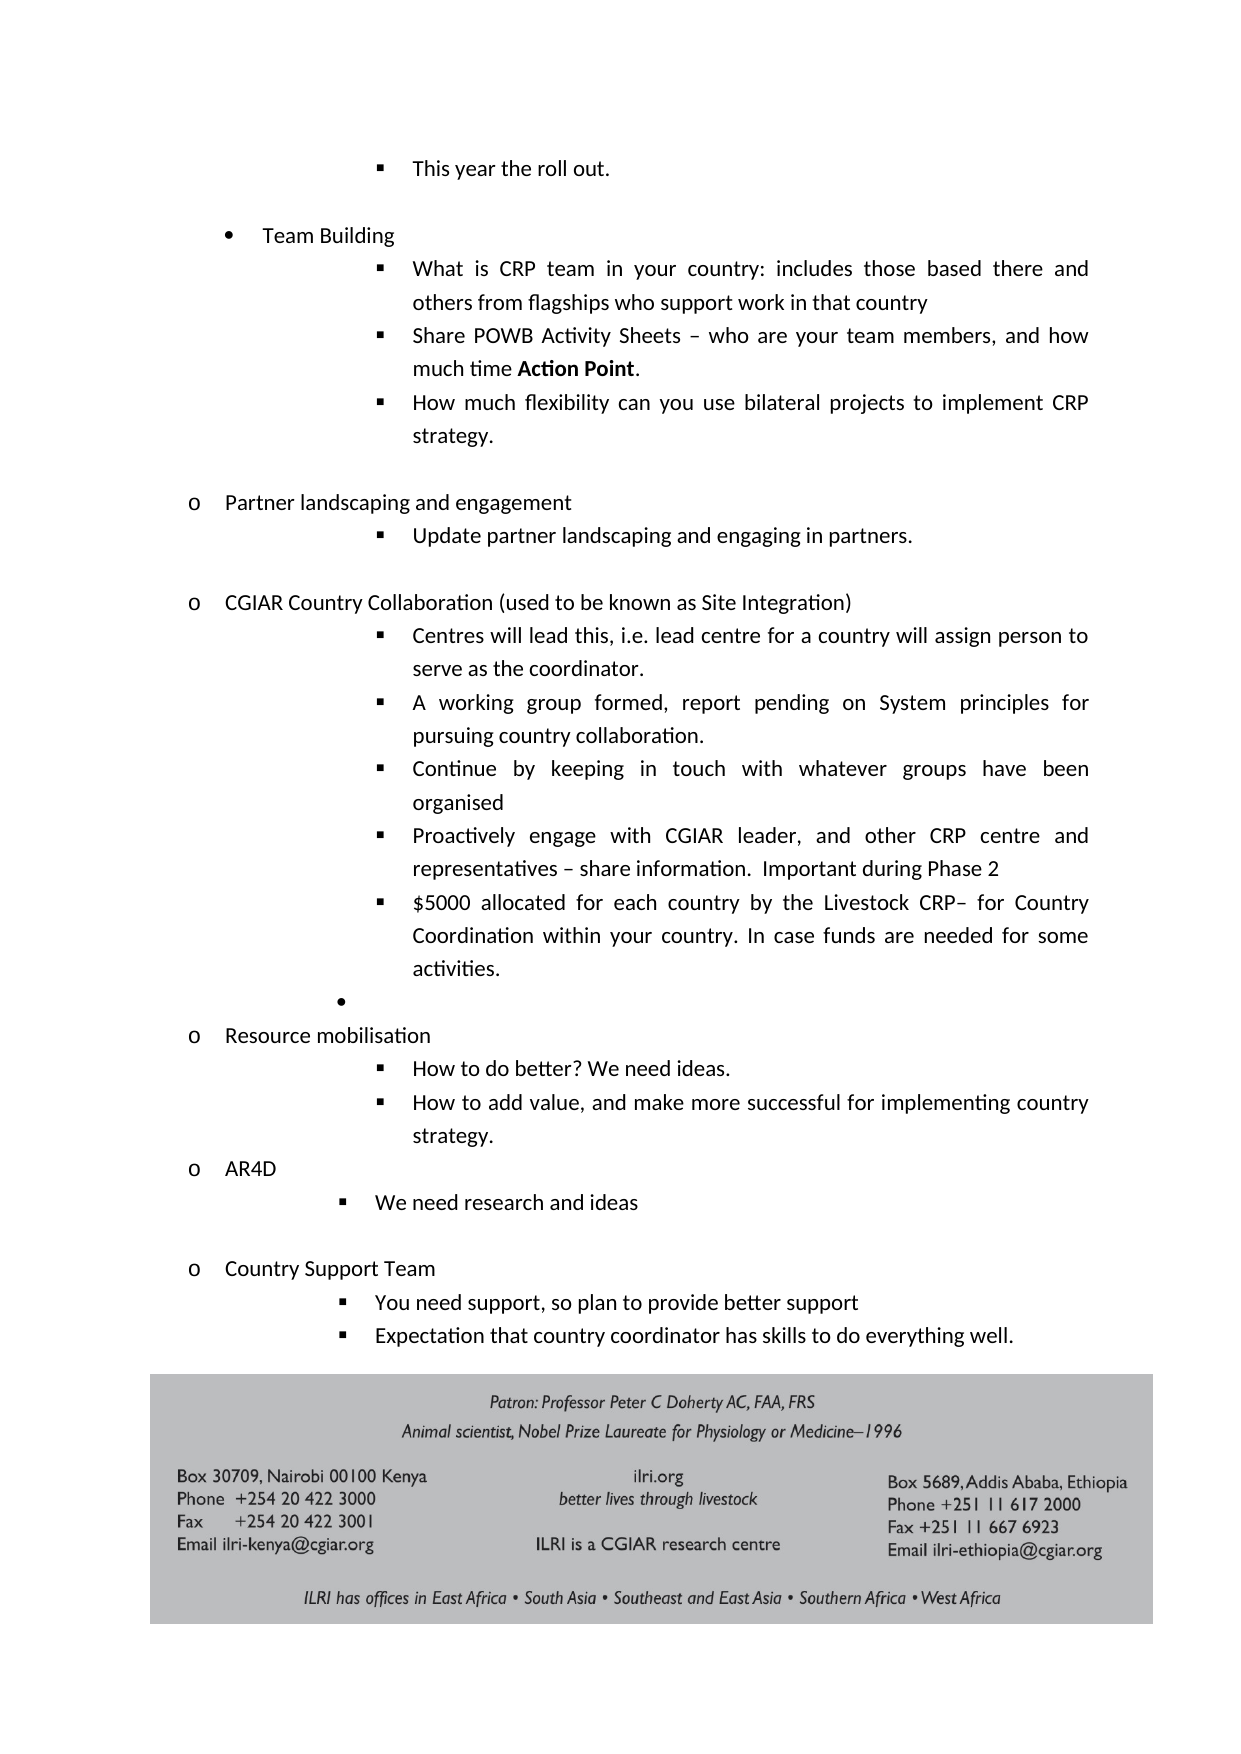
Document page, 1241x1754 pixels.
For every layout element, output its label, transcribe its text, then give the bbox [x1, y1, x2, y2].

list How to do better? We need ideas. [375, 1050, 1090, 1083]
list A working group formed, report pending on System principles for pursuing country collaboration. [375, 683, 1090, 750]
list Proactively engage with CGIAR leader, and other CRP centre and representatives – share information. Important during Phase 2 [375, 817, 1090, 883]
list How much flexibility can you use bilateral projects to implement CRP strategy. [375, 383, 1090, 450]
list Resource mobilisation [187, 1017, 1090, 1050]
list Continue by keeping in touch with whatever groups have been organised [375, 750, 1090, 817]
list $5000 allocated for each country by the Livestock CRP– for Country Coordination within your country. In case funds are needed for some activities. [375, 883, 1090, 983]
list Update partner landscaping and engaging in partners. [375, 517, 1090, 550]
list Partner landscaping and engagement [187, 483, 1090, 517]
list What is CRP team in your country: includes those based there and others from flagships who support work in that country [375, 250, 1090, 317]
list Centres will lead this, i.e. lead centre for a country will assign person to serve as the coordinator. [375, 617, 1090, 683]
list Share POWB Activity Sheets – who are your team members, and how much time Action Point. [375, 317, 1090, 383]
list Country Support Team [187, 1250, 1090, 1283]
list This year the roll out. [375, 150, 1090, 183]
list AR4D [187, 1150, 1090, 1183]
list We need research and ideas [337, 1183, 1090, 1217]
list CGIAR Country Collaboration (used to be known as Site Integration) [187, 583, 1090, 617]
list Expectation that country coordinator has skills to do everything well. [337, 1317, 1090, 1350]
list How to add value, and make more successful for implementing country strategy. [375, 1083, 1090, 1150]
picture [150, 1374, 1153, 1624]
list You need support, so plan to provide better support [337, 1283, 1090, 1317]
list Team Building [225, 217, 1090, 250]
